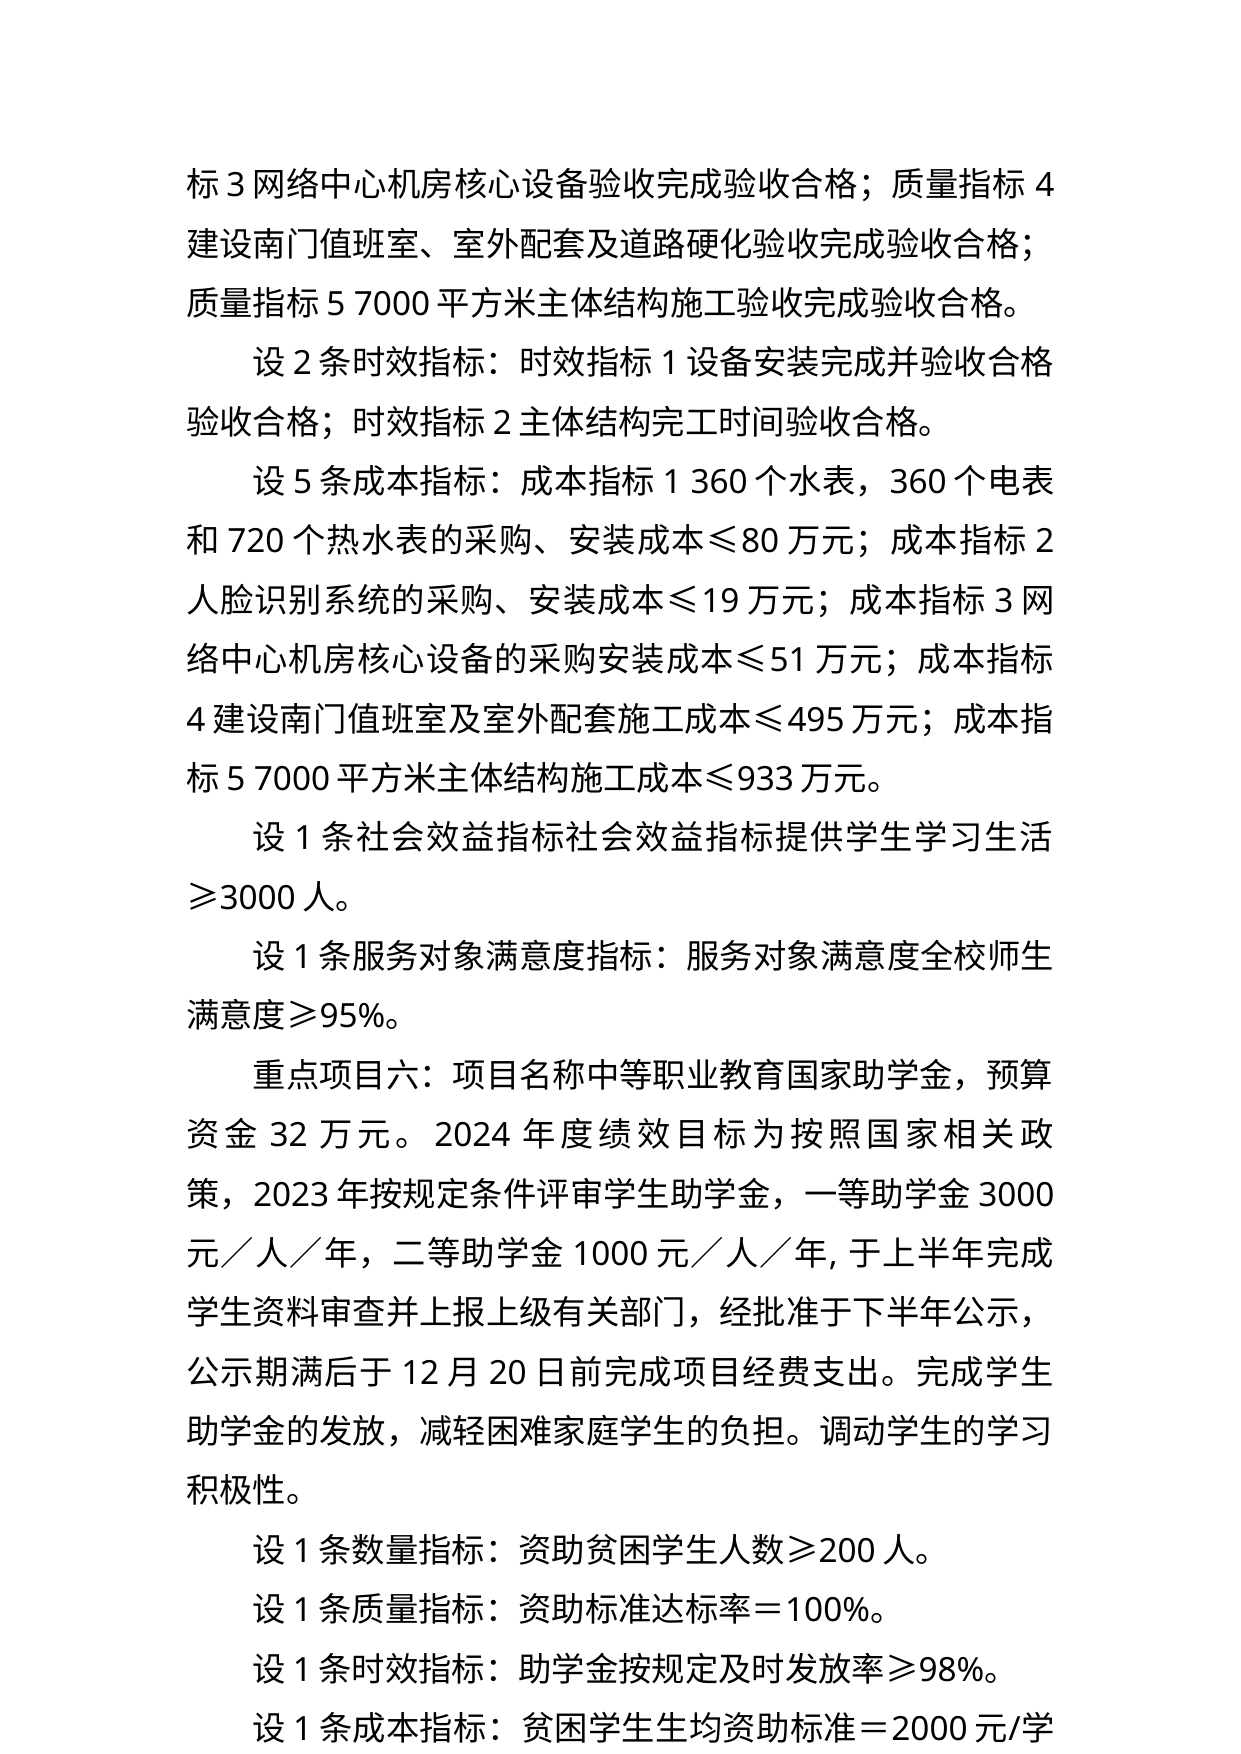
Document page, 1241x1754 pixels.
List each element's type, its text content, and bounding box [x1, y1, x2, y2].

list 设1条社会效益指标社会效益指标提供学生学习生活≥3000人。 [186, 802, 1054, 921]
list 设1条时效指标：助学金按规定及时发放率≥98%。 [186, 1633, 1054, 1693]
list 设2条时效指标：时效指标1设备安装完成并验收合格验收合格；时效指标2主体结构完工时间验收合格。 [186, 327, 1054, 446]
list 设1条质量指标：资助标准达标率＝100%。 [186, 1574, 1054, 1633]
list 设1条数量指标：资助贫困学生人数≥200人。 [186, 1515, 1054, 1574]
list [186, 1693, 1054, 1752]
list 设1条服务对象满意度指标：服务对象满意度全校师生满意度≥95%。 [186, 921, 1054, 1040]
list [186, 149, 1054, 327]
list 重点项目六：项目名称中等职业教育国家助学金，预算资金32万元。2024年度绩效目标为按照国家相关政策，2023年按规定条件评审学生助学金，一等助学金3000元／人／年，二等助学金1000元／人／年, 于上半年完成学生资料审查并上报上级有关部门，经批准于下半年公示，公示期满后于12月20日前完成项目经费支出。完成学生助学金的发放，减轻困难家庭学生的负担。调动学生的学习积极性。 [186, 1040, 1054, 1515]
list 设5条成本指标：成本指标1 360个水表，360个电表和720个热水表的采购、安装成本≤80万元；成本指标2人脸识别系统的采购、安装成本≤19万元；成本指标3网络中心机房核心设备的采购安装成本≤51万元；成本指标4建设南门值班室及室外配套施工成本≤495万元；成本指标5 7000平方米主体结构施工成本≤933万元。 [186, 446, 1054, 802]
